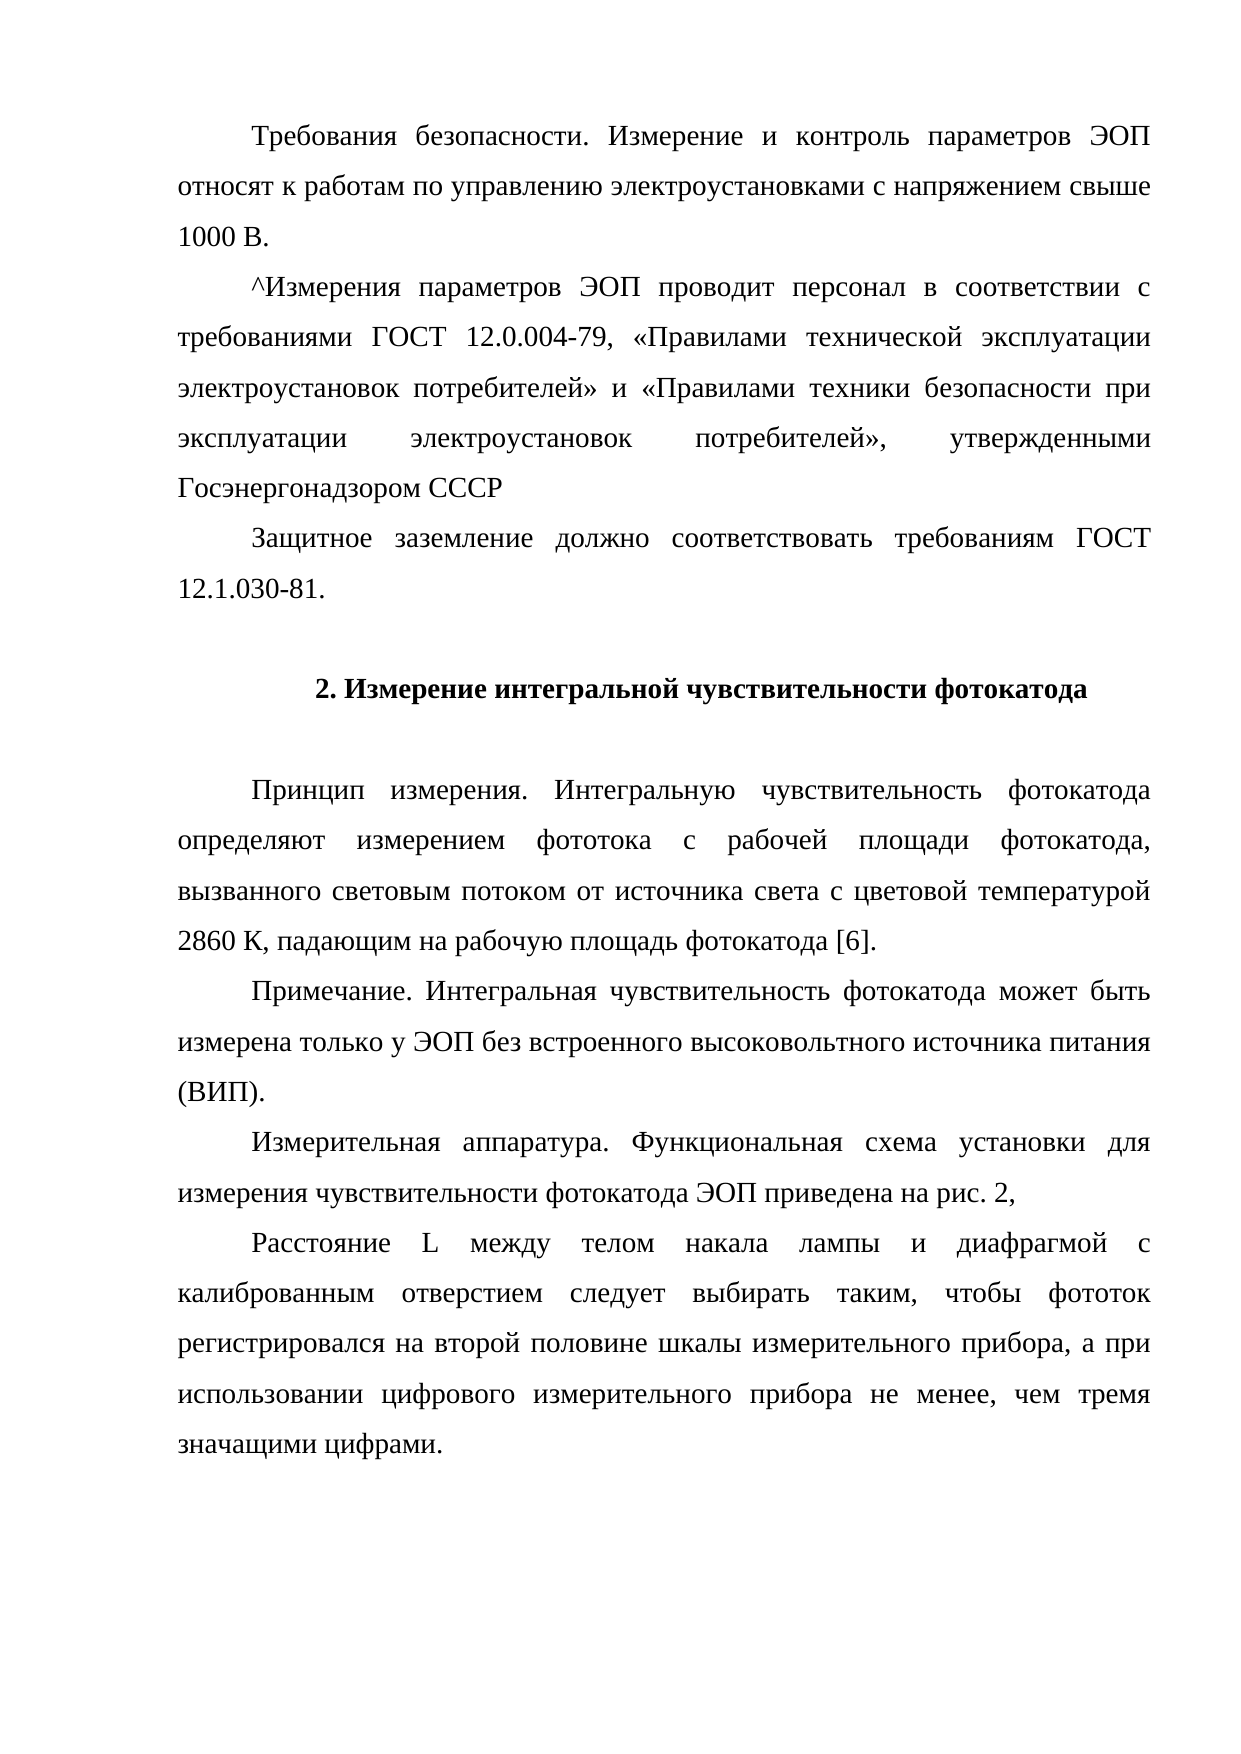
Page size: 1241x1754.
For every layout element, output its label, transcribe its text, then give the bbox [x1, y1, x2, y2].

text Измерительная аппаратура. Функциональная схема установки для измерения чувствительности фотокатода ЭОП приведена на рис. 2, [177, 1124, 1152, 1208]
text Защитное заземление должно соответствовать требованиям ГОСТ 12.1.030-81. [177, 521, 1152, 604]
text ^Измерения параметров ЭОП проводит персонал в соответствии с требованиями ГОСТ 12.0.004-79, «Правилами технической эксплуатации электроустановок потребителей» и «Правилами техники безопасности при эксплуатации электроустановок потребителей», утвержденными Госэнергонадзором СССР [177, 269, 1152, 504]
text 2. Измерение интегральной чувствительности фотокатода [177, 672, 1152, 705]
text Принцип измерения. Интегральную чувствительность фотокатода определяют измерением фототока с рабочей площади фотокатода, вызванного световым потоком от источника света с цветовой температурой 2860 К, падающим на рабочую площадь фотокатода [6]. [177, 772, 1152, 957]
text Требования безопасности. Измерение и контроль параметров ЭОП относят к работам по управлению электроустановками с напряжением свыше 1000 В. [177, 118, 1152, 252]
text Расстояние L между телом накала лампы и диафрагмой с калиброванным отверстием следует выбирать таким, чтобы фототок регистрировался на второй половине шкалы измерительного прибора, а при использовании цифрового измерительного прибора не менее, чем тремя значащими цифрами. [177, 1225, 1152, 1460]
text Примечание. Интегральная чувствительность фотокатода может быть измерена только у ЭОП без встроенного высоковольтного источника питания (ВИП). [177, 973, 1152, 1108]
